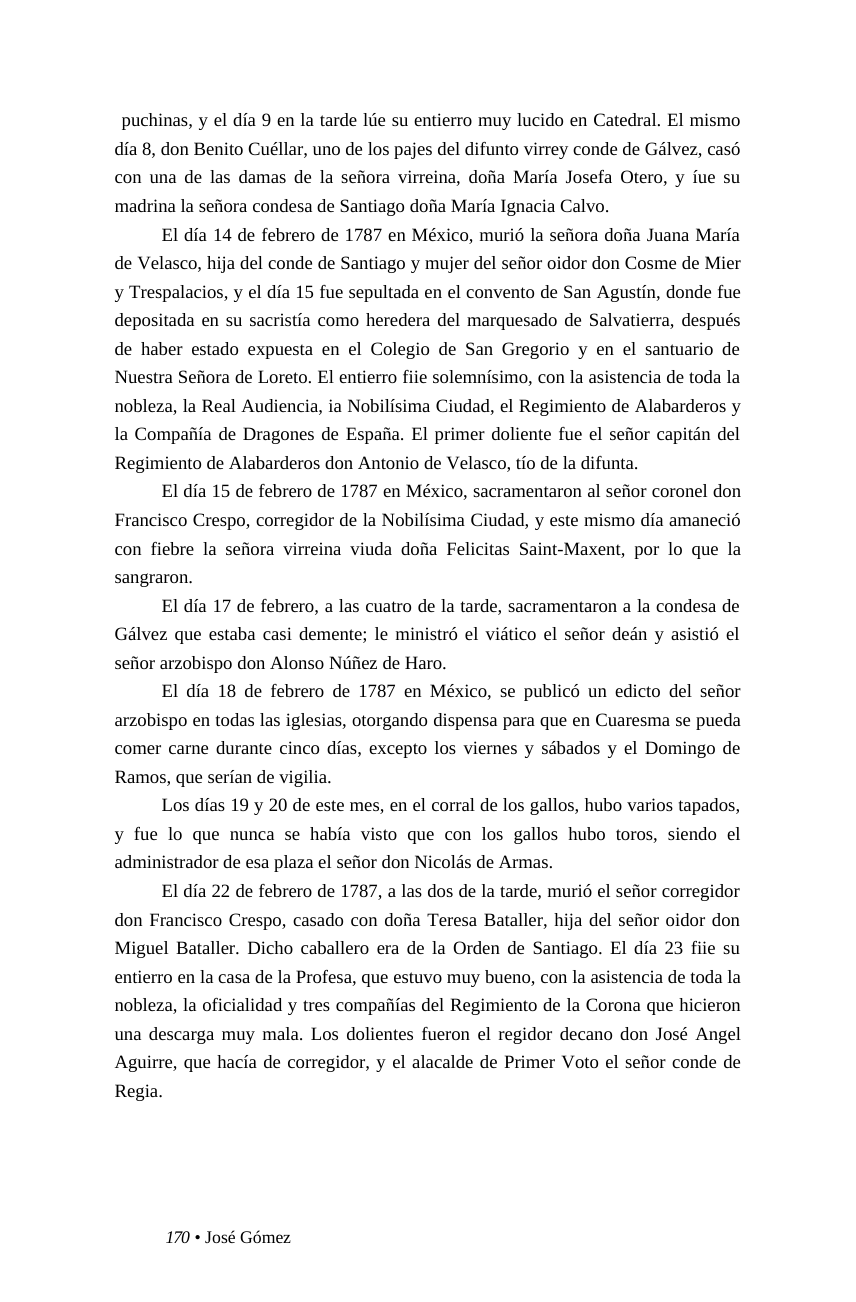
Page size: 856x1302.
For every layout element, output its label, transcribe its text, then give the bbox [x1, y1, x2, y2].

text El día 15 de febrero de 1787 en México, sacramentaron al señor coronel don Francisco Crespo, corregidor de la Nobilísima Ciudad, y este mismo día amaneció con fiebre la señora virreina viuda doña Felicitas Saint-Maxent, por lo que la sangraron. [114, 475, 742, 589]
text puchinas, y el día 9 en la tarde lúe su entierro muy lucido en Catedral. El mismo día 8, don Benito Cuéllar, uno de los pajes del difunto virrey conde de Gálvez, casó con una de las damas de la señora virreina, doña María Josefa Otero, y íue su madrina la señora condesa de Santiago doña María Ignacia Calvo. [114, 104, 742, 218]
text Los días 19 y 20 de este mes, en el corral de los gallos, hubo varios tapados, y fue lo que nunca se había visto que con los gallos hubo toros, siendo el administrador de esa plaza el señor don Nicolás de Armas. [114, 789, 742, 875]
text El día 22 de febrero de 1787, a las dos de la tarde, murió el señor corregidor don Francisco Crespo, casado con doña Teresa Bataller, hija del señor oidor don Miguel Bataller. Dicho caballero era de la Orden de Santiago. El día 23 fiie su entierro en la casa de la Profesa, que estuvo muy bueno, con la asistencia de toda la nobleza, la oficialidad y tres compañías del Regimiento de la Corona que hicieron una descarga muy mala. Los dolientes fueron el regidor decano don José Angel Aguirre, que hacía de corregidor, y el alacalde de Primer Voto el señor conde de Regia. [114, 875, 742, 1103]
text El día 14 de febrero de 1787 en México, murió la señora doña Juana María de Velasco, hija del conde de Santiago y mujer del señor oidor don Cosme de Mier y Trespalacios, y el día 15 fue sepultada en el convento de San Agustín, donde fue depositada en su sacristía como heredera del marquesado de Salvatierra, después de haber estado expuesta en el Colegio de San Gregorio y en el santuario de Nuestra Señora de Loreto. El entierro fiie solemnísimo, con la asistencia de toda la nobleza, la Real Audiencia, ia Nobilísima Ciudad, el Regimiento de Alabarderos y la Compañía de Dragones de España. El primer doliente fue el señor capitán del Regimiento de Alabarderos don Antonio de Velasco, tío de la difunta. [114, 218, 742, 475]
text El día 17 de febrero, a las cuatro de la tarde, sacramentaron a la condesa de Gálvez que estaba casi demente; le ministró el viático el señor deán y asistió el señor arzobispo don Alonso Núñez de Haro. [114, 589, 742, 675]
text El día 18 de febrero de 1787 en México, se publicó un edicto del señor arzobispo en todas las iglesias, otorgando dispensa para que en Cuaresma se pueda comer carne durante cinco días, excepto los viernes y sábados y el Domingo de Ramos, que serían de vigilia. [114, 675, 742, 789]
